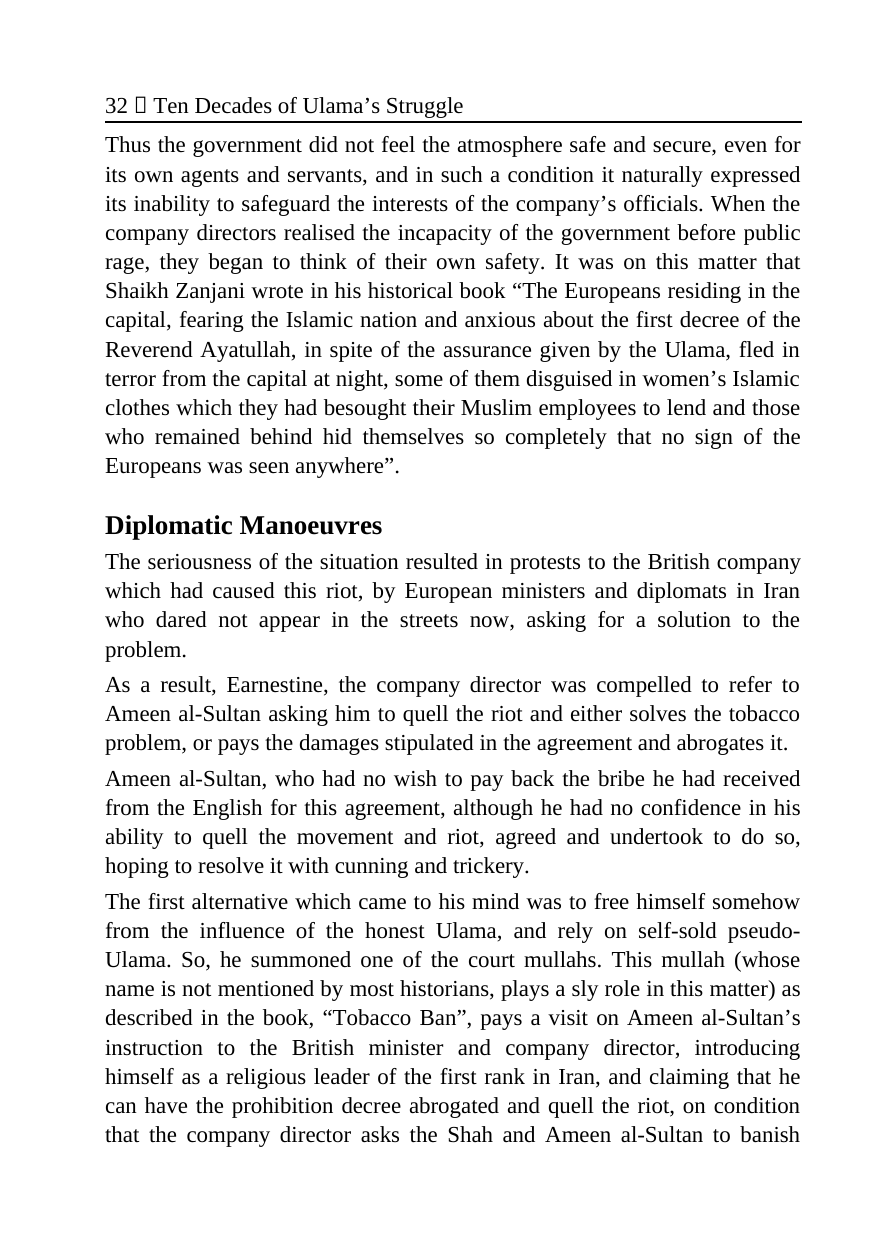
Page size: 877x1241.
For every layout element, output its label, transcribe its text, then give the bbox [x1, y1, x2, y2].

text As a result, Earnestine, the company director was compelled to refer to Ameen al-Sultan asking him to quell the riot and either solves the tobacco problem, or pays the damages stipulated in the agreement and abrogates it. [105, 669, 802, 757]
text The seriousness of the situation resulted in protests to the British company which had caused this riot, by European ministers and diplomats in Iran who dared not appear in the streets now, asking for a solution to the problem. [105, 546, 802, 663]
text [105, 886, 802, 1148]
text Ameen al-Sultan, who had no wish to pay back the bribe he had received from the English for this agreement, although he had no confidence in his ability to quell the movement and riot, agreed and undertook to do so, hoping to resolve it with cunning and trickery. [105, 763, 802, 879]
subtitle Diplomatic Manoeuvres [105, 509, 802, 540]
text Thus the government did not feel the atmosphere safe and secure, even for its own agents and servants, and in such a condition it naturally expressed its inability to safeguard the interests of the company’s officials. When the company directors realised the incapacity of the government before public rage, they began to think of their own safety. It was on this matter that Shaikh Zanjani wrote in his historical book “The Europeans residing in the capital, fearing the Islamic nation and anxious about the first decree of the Reverend Ayatullah, in spite of the assurance given by the Ulama, fled in terror from the capital at night, some of them disguised in women’s Islamic clothes which they had besought their Muslim employees to lend and those who remained behind hid themselves so completely that no sign of the Europeans was seen anywhere”. [105, 129, 802, 479]
